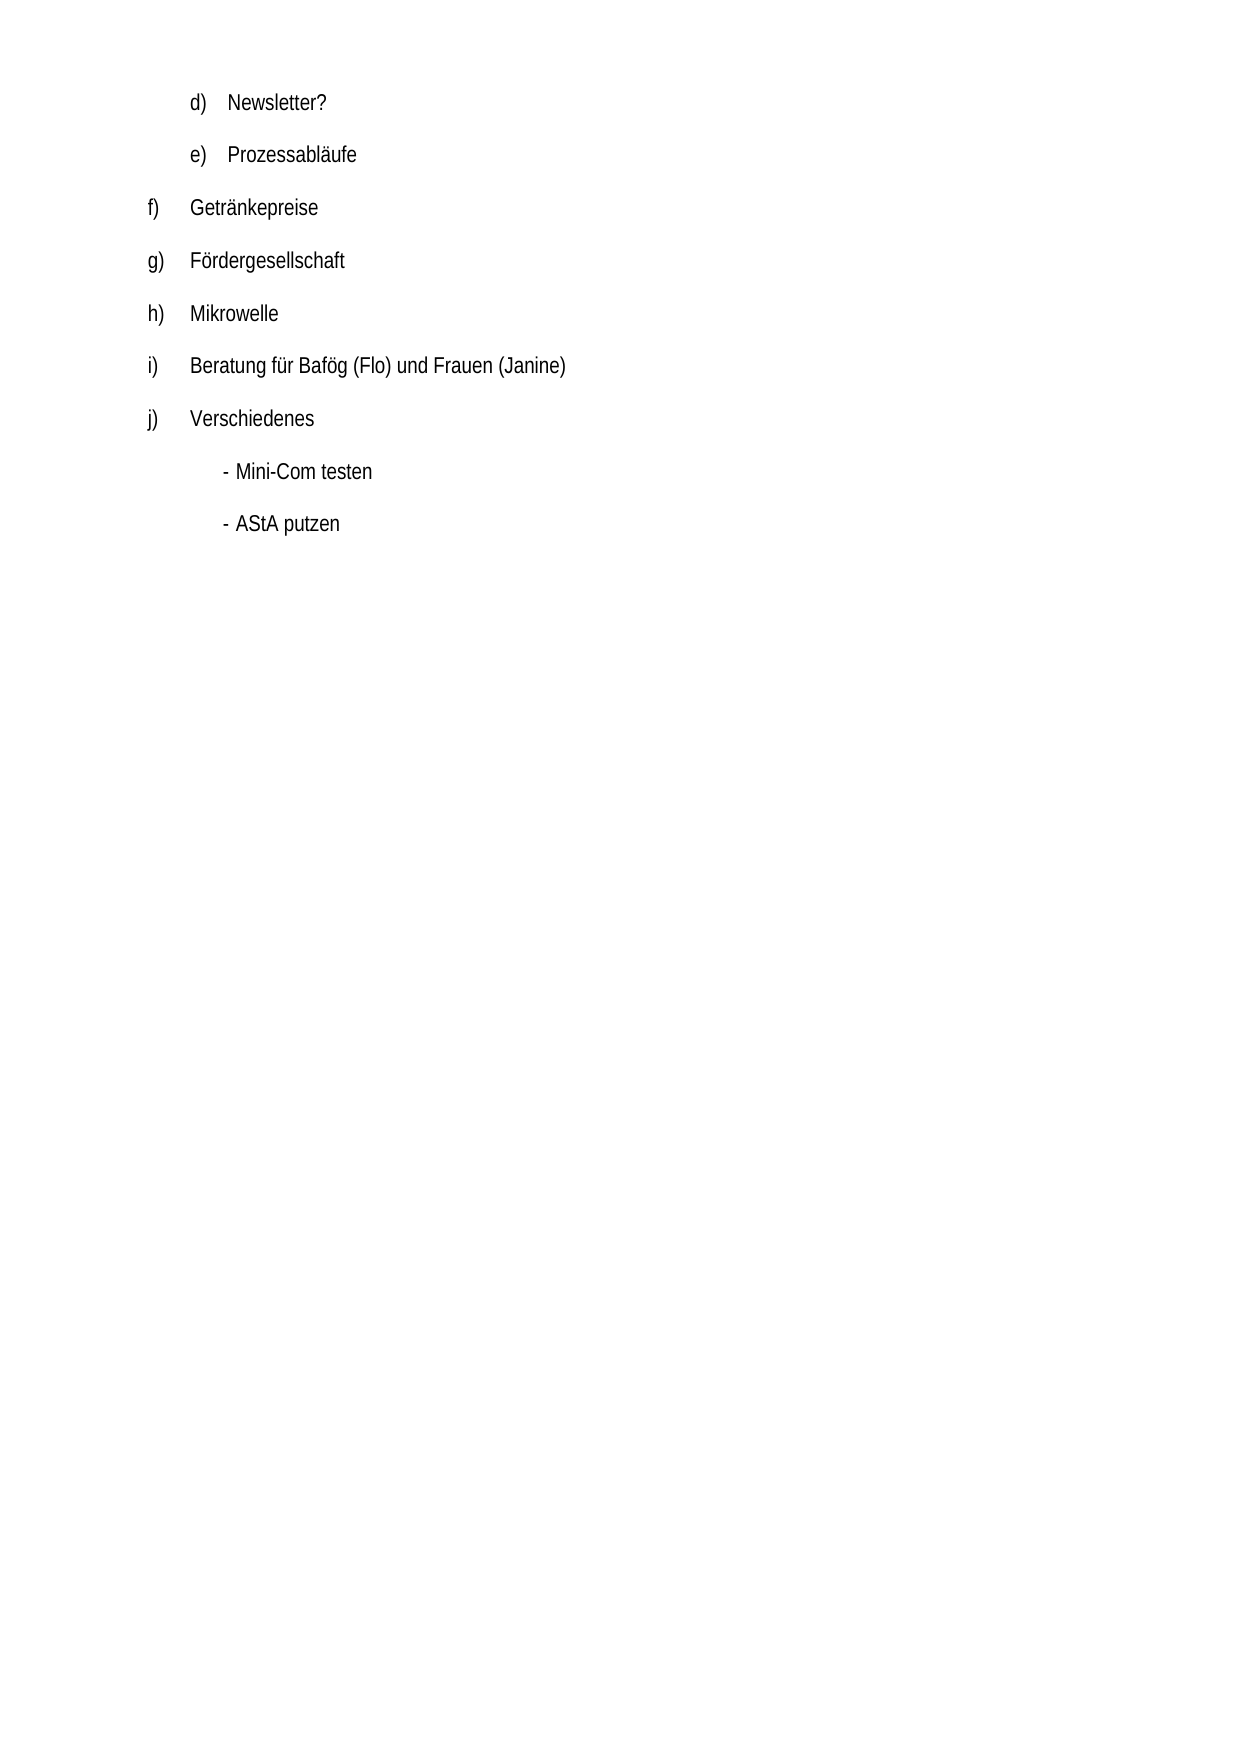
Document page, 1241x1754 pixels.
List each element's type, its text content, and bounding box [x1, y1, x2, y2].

list Mini-Com testen [223, 458, 1122, 484]
list Newsletter? [190, 89, 1122, 115]
list Mikrowelle [148, 299, 1122, 326]
list AStA putzen [223, 510, 1122, 537]
list Prozessabläufe [190, 141, 1122, 168]
list Beratung für Bafög (Flo) und Frauen (Janine) [148, 352, 1122, 378]
list Fördergesellschaft [148, 247, 1122, 273]
list Verschiedenes [148, 405, 1122, 431]
list Getränkepreise [148, 194, 1122, 220]
